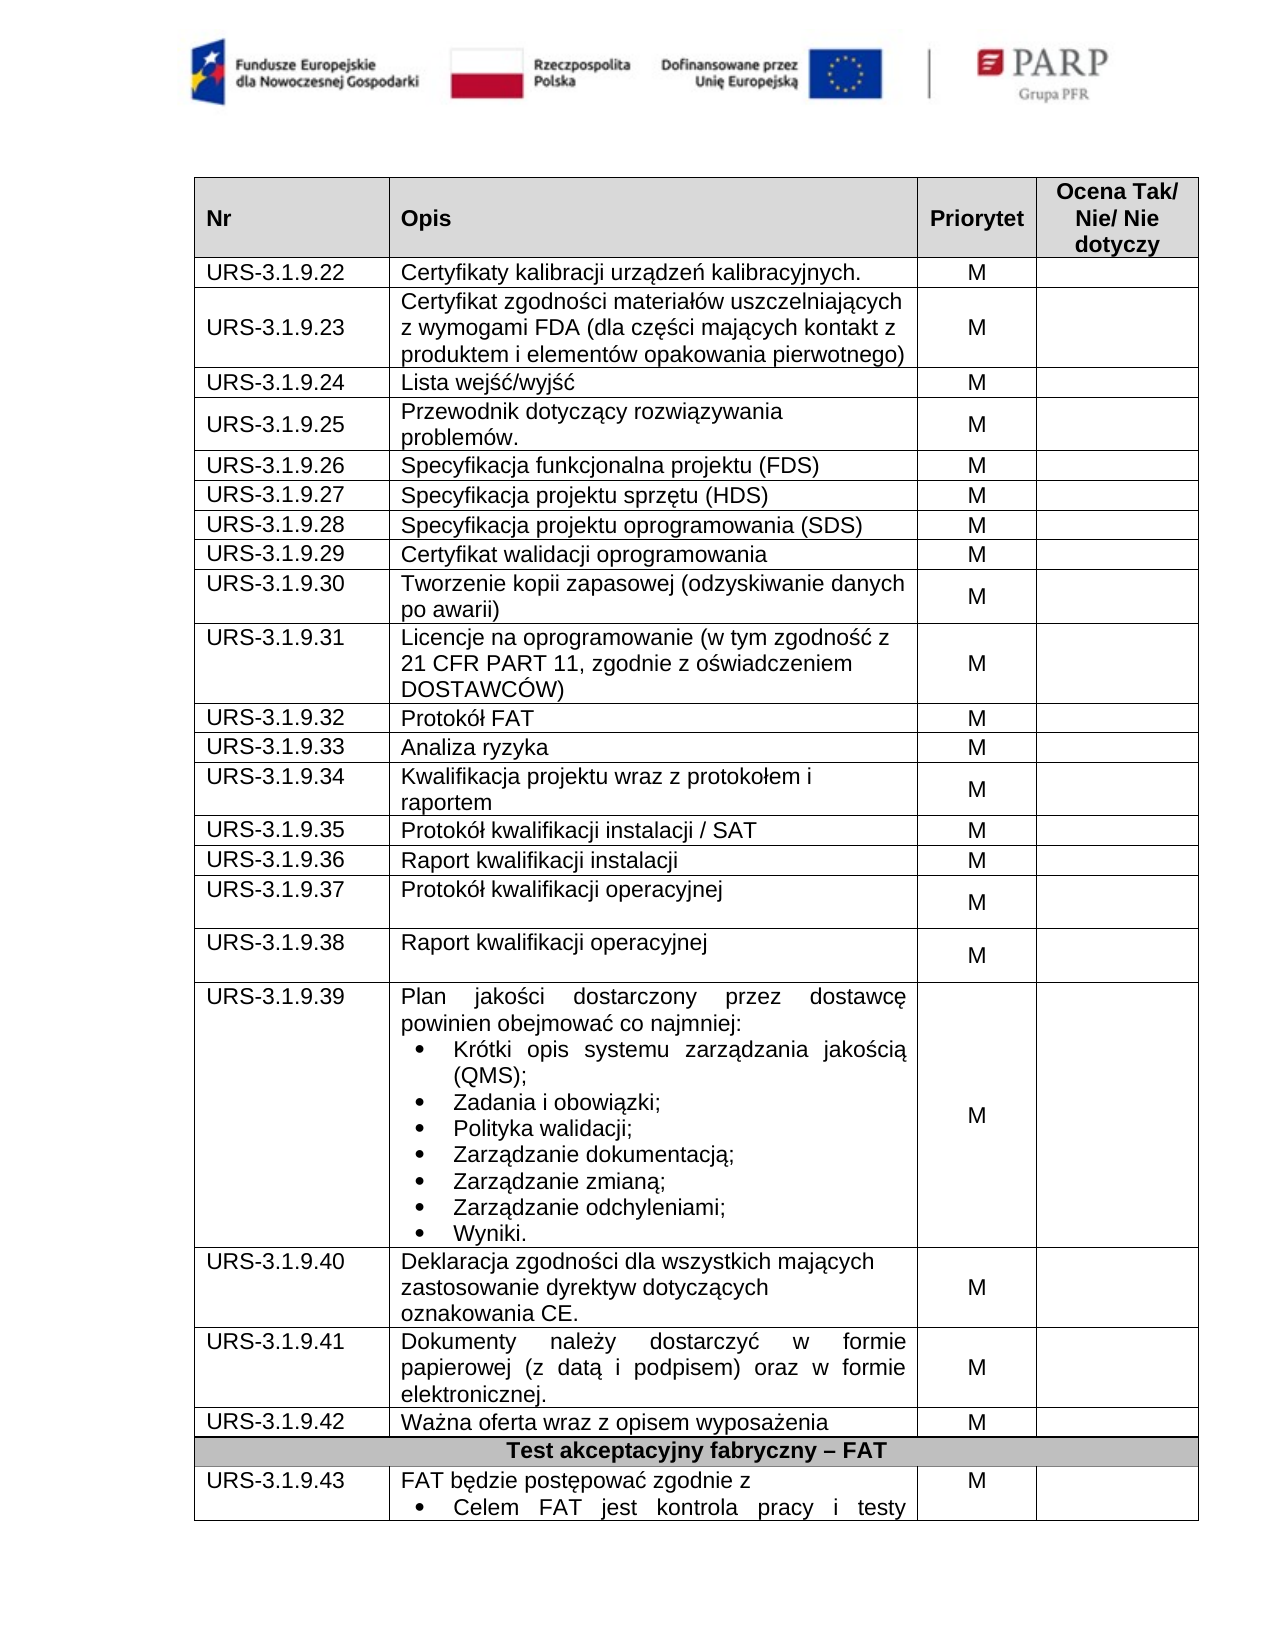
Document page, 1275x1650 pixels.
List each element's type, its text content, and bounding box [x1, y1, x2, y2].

table_cell URS-3.1.9.23 [195, 288, 389, 367]
table_header Priorytet [918, 178, 1036, 257]
table_cell Certyfikaty kalibracji urządzeń kalibracyjnych. [390, 258, 917, 287]
table_cell [1037, 1467, 1198, 1520]
table_cell URS-3.1.9.27 [195, 481, 389, 509]
table_cell M [918, 816, 1036, 845]
table_cell M [918, 288, 1036, 367]
table_cell Tworzenie kopii zapasowej (odzyskiwanie danych po awarii) [390, 570, 917, 622]
table_cell Lista wejść/wyjść [390, 368, 917, 397]
table_cell Kwalifikacja projektu wraz z protokołem i raportem [390, 763, 917, 815]
table_cell [1037, 1248, 1198, 1327]
table_cell M [918, 846, 1036, 874]
table_cell [1037, 258, 1198, 287]
table_cell M [918, 258, 1036, 287]
table_cell M [918, 733, 1036, 762]
table_cell M [918, 368, 1036, 397]
table_cell Ważna oferta wraz z opisem wyposażenia [390, 1408, 917, 1436]
table_cell M [918, 624, 1036, 702]
table_cell Analiza ryzyka [390, 733, 917, 762]
table_cell Certyfikat zgodności materiałów uszczelniających z wymogami FDA (dla części mających kontakt z produktem i elementów opakowania pierwotnego) [390, 288, 917, 367]
table_cell Protokół kwalifikacji instalacji / SAT [390, 816, 917, 845]
table_cell URS-3.1.9.30 [195, 570, 389, 622]
table_cell Certyfikat walidacji oprogramowania [390, 540, 917, 569]
table_cell M [918, 1467, 1036, 1520]
table_cell URS-3.1.9.34 [195, 763, 389, 815]
table_cell Przewodnik dotyczący rozwiązywania problemów. [390, 398, 917, 450]
table_cell [1037, 288, 1198, 367]
table_cell URS-3.1.9.41 [195, 1328, 389, 1407]
table_cell URS-3.1.9.40 [195, 1248, 389, 1327]
table_cell Deklaracja zgodności dla wszystkich mających zastosowanie dyrektyw dotyczących oznakowania CE. [390, 1248, 917, 1327]
table_cell [1037, 624, 1198, 702]
table_cell [1037, 816, 1198, 845]
table_cell Raport kwalifikacji instalacji [390, 846, 917, 874]
table_cell URS-3.1.9.25 [195, 398, 389, 450]
table_cell M [918, 570, 1036, 622]
table_cell [1037, 398, 1198, 450]
table_cell URS-3.1.9.31 [195, 624, 389, 702]
table_cell Specyfikacja projektu sprzętu (HDS) [390, 481, 917, 509]
table_header Nr [195, 178, 389, 257]
table_cell Specyfikacja funkcjonalna projektu (FDS) [390, 451, 917, 480]
table_cell M [918, 704, 1036, 732]
table_cell Plan jakości dostarczony przez dostawcę powinien obejmować co najmniej: Krótki opis systemu zarządzania jakością (QMS); Zadania i obowiązki; Polityka walidacji; Zarządzanie dokumentacją; Zarządzanie zmianą; Zarządzanie odchyleniami; Wyniki. [390, 983, 917, 1247]
table_cell [1037, 733, 1198, 762]
table_cell M [918, 983, 1036, 1247]
table_cell [1037, 929, 1198, 982]
table_cell URS-3.1.9.29 [195, 540, 389, 569]
table_cell URS-3.1.9.36 [195, 846, 389, 874]
table_cell URS-3.1.9.33 [195, 733, 389, 762]
table_cell M [918, 1248, 1036, 1327]
table_cell [1037, 704, 1198, 732]
table_cell Raport kwalifikacji operacyjnej [390, 929, 917, 982]
table_cell [1037, 763, 1198, 815]
table_cell [1037, 846, 1198, 874]
table_cell Test akceptacyjny fabryczny – FAT [195, 1438, 1198, 1466]
picture [177, 29, 1123, 116]
table_cell M [918, 451, 1036, 480]
table_cell Protokół kwalifikacji operacyjnej [390, 876, 917, 928]
table_cell [1037, 1328, 1198, 1407]
table_cell [1037, 570, 1198, 622]
table_cell Protokół FAT [390, 704, 917, 732]
table_cell M [918, 398, 1036, 450]
table_cell URS-3.1.9.28 [195, 511, 389, 539]
table_cell [1037, 1408, 1198, 1436]
table_cell Specyfikacja projektu oprogramowania (SDS) [390, 511, 917, 539]
table_cell M [918, 1408, 1036, 1436]
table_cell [390, 1467, 917, 1520]
table_cell M [918, 511, 1036, 539]
table_cell M [918, 540, 1036, 569]
table_cell [1037, 368, 1198, 397]
table_cell M [918, 929, 1036, 982]
table_cell M [918, 876, 1036, 928]
table_cell URS-3.1.9.24 [195, 368, 389, 397]
table_header Ocena Tak/ Nie/ Nie dotyczy [1037, 178, 1198, 257]
table_cell URS-3.1.9.42 [195, 1408, 389, 1436]
table_cell Licencje na oprogramowanie (w tym zgodność z 21 CFR PART 11, zgodnie z oświadczeniem DOSTAWCÓW) [390, 624, 917, 702]
table_cell [1037, 511, 1198, 539]
table_cell [1037, 481, 1198, 509]
table_header Opis [390, 178, 917, 257]
table_cell Dokumenty należy dostarczyć w formie papierowej (z datą i podpisem) oraz w formie elektronicznej. [390, 1328, 917, 1407]
table_cell URS-3.1.9.22 [195, 258, 389, 287]
table_cell [1037, 540, 1198, 569]
table_cell URS-3.1.9.35 [195, 816, 389, 845]
table_cell URS-3.1.9.37 [195, 876, 389, 928]
table_cell URS-3.1.9.43 [195, 1467, 389, 1520]
table_cell M [918, 763, 1036, 815]
table_cell M [918, 481, 1036, 509]
table_cell [1037, 983, 1198, 1247]
table_cell M [918, 1328, 1036, 1407]
table_cell [1037, 451, 1198, 480]
table_cell URS-3.1.9.39 [195, 983, 389, 1247]
table_cell URS-3.1.9.26 [195, 451, 389, 480]
table_cell [1037, 876, 1198, 928]
table_cell URS-3.1.9.38 [195, 929, 389, 982]
table_cell URS-3.1.9.32 [195, 704, 389, 732]
